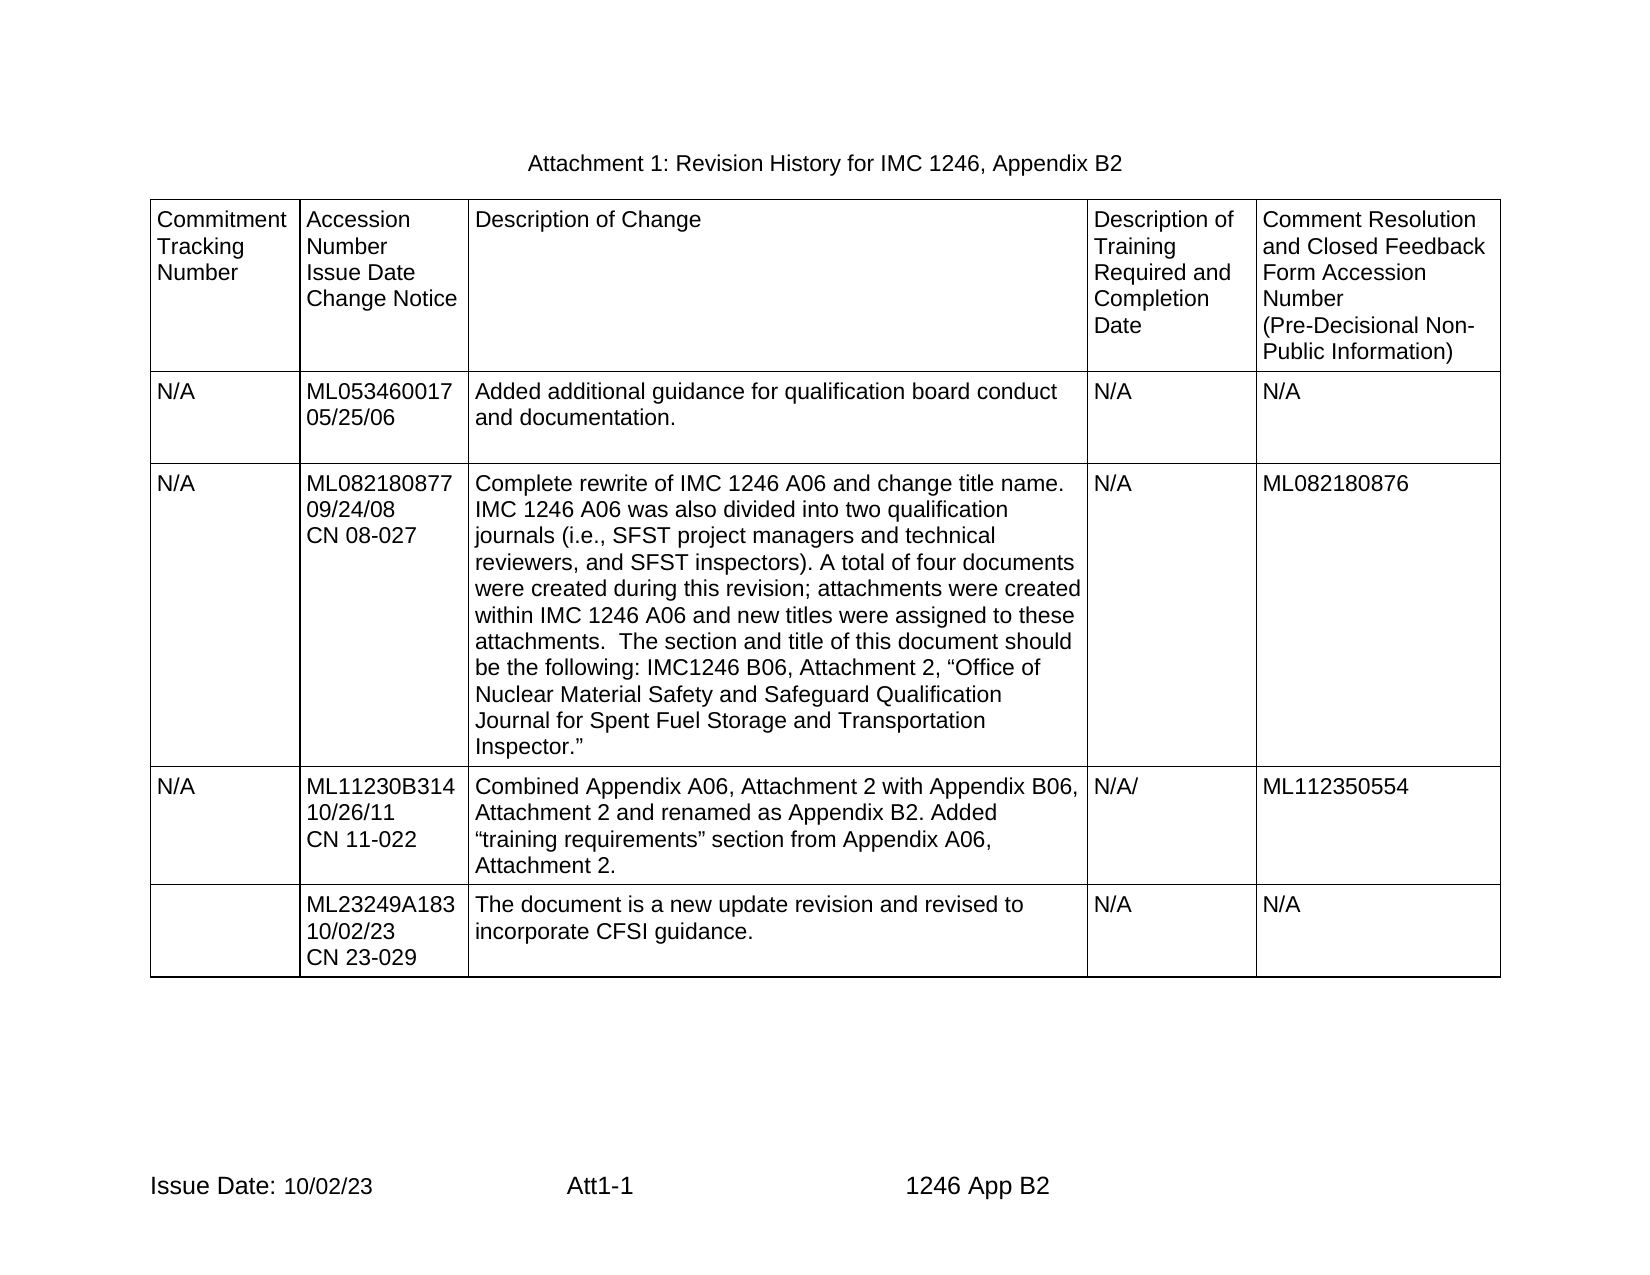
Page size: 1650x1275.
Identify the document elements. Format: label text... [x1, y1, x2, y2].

table_header Comment Resolution and Closed Feedback Form Accession Number (Pre-Decisional Non-Public Information) [1257, 200, 1500, 371]
table_header Description of Training Required and Completion Date [1088, 200, 1256, 371]
table_cell [151, 885, 299, 976]
table_cell Complete rewrite of IMC 1246 A06 and change title name. IMC 1246 A06 was also divided into two qualification journals (i.e., SFST project managers and technical reviewers, and SFST inspectors). A total of four documents were created during this revision; attachments were created within IMC 1246 A06 and new titles were assigned to these attachments. The section and title of this document should be the following: IMC1246 B06, Attachment 2, “Office of Nuclear Material Safety and Safeguard Qualification Journal for Spent Fuel Storage and Transportation Inspector.” [469, 464, 1087, 766]
table_cell ML23249A183 10/02/23 CN 23-029 [301, 885, 468, 976]
table_cell N/A [151, 372, 299, 463]
table_cell N/A [151, 464, 299, 766]
table_cell N/A [1088, 372, 1256, 463]
table_cell N/A/ [1088, 767, 1256, 884]
table_cell N/A [1257, 372, 1500, 463]
table_cell N/A [151, 767, 299, 884]
table_cell Added additional guidance for qualification board conduct and documentation. [469, 372, 1087, 463]
title Attachment 1: Revision History for IMC 1246, Appendix B2 [150, 150, 1500, 176]
table_cell ML082180877 09/24/08 CN 08-027 [301, 464, 468, 766]
table_header Commitment Tracking Number [151, 200, 299, 371]
table_cell ML11230B314 10/26/11 CN 11-022 [301, 767, 468, 884]
table_cell ML112350554 [1257, 767, 1500, 884]
table_cell The document is a new update revision and revised to incorporate CFSI guidance. [469, 885, 1087, 976]
table_cell Combined Appendix A06, Attachment 2 with Appendix B06, Attachment 2 and renamed as Appendix B2. Added “training requirements” section from Appendix A06, Attachment 2. [469, 767, 1087, 884]
table_header Accession Number Issue Date Change Notice [301, 200, 468, 371]
table_cell ML082180876 [1257, 464, 1500, 766]
table_cell N/A [1088, 464, 1256, 766]
table_cell N/A [1257, 885, 1500, 976]
table_cell N/A [1088, 885, 1256, 976]
table_header Description of Change [469, 200, 1087, 371]
table_cell ML053460017 05/25/06 [301, 372, 468, 463]
